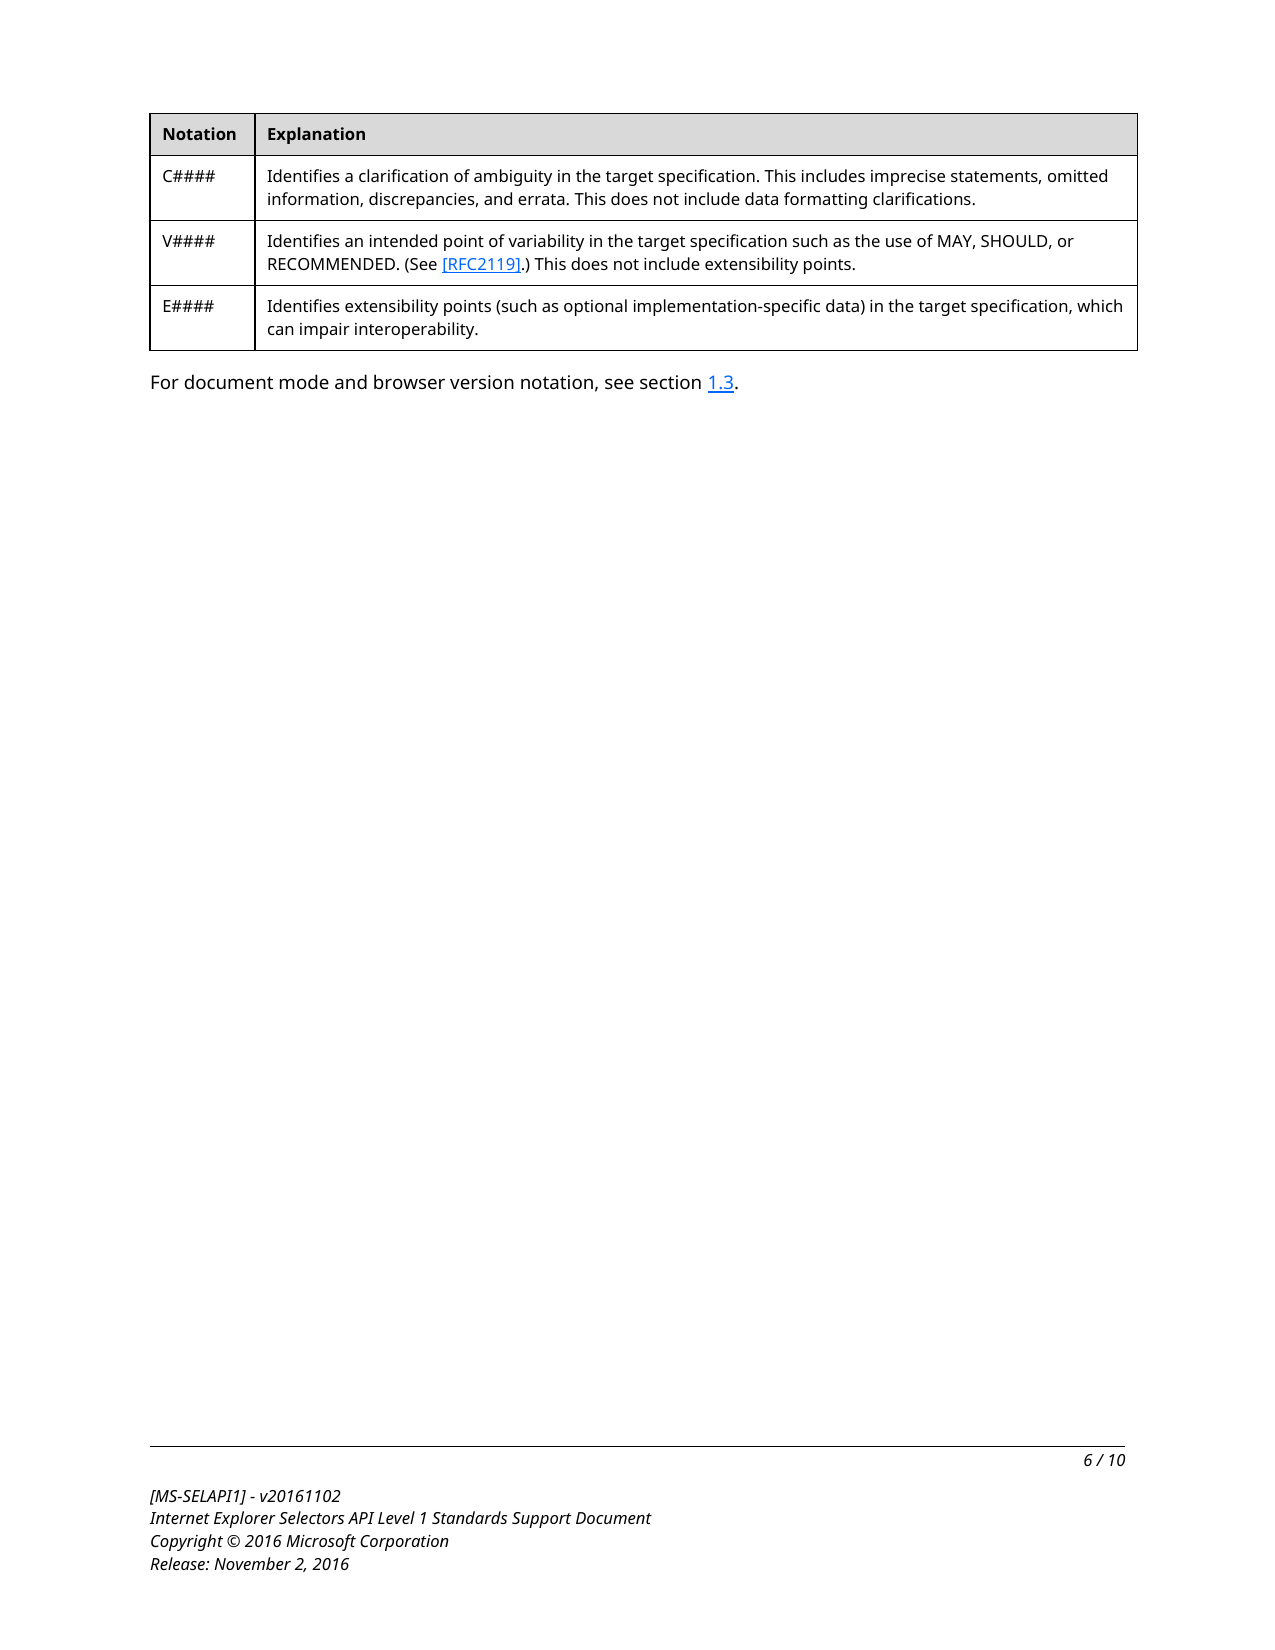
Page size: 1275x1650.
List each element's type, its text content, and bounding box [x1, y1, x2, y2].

table_cell Identifies an intended point of variability in the target specification such as the use of MAY, SHOULD, or RECOMMENDED. (See [RFC2119].) This does not include extensibility points. [256, 221, 1137, 285]
table_header Notation [151, 114, 254, 155]
table_cell V#### [151, 221, 254, 285]
table_header Explanation [256, 114, 1137, 155]
table_cell Identifies a clarification of ambiguity in the target specification. This includes imprecise statements, omitted information, discrepancies, and errata. This does not include data formatting clarifications. [256, 156, 1137, 220]
text For document mode and browser version notation, see section 1.3. [150, 369, 1125, 395]
table_cell C#### [151, 156, 254, 220]
table_cell E#### [151, 286, 254, 350]
table_cell Identifies extensibility points (such as optional implementation-specific data) in the target specification, which can impair interoperability. [256, 286, 1137, 350]
